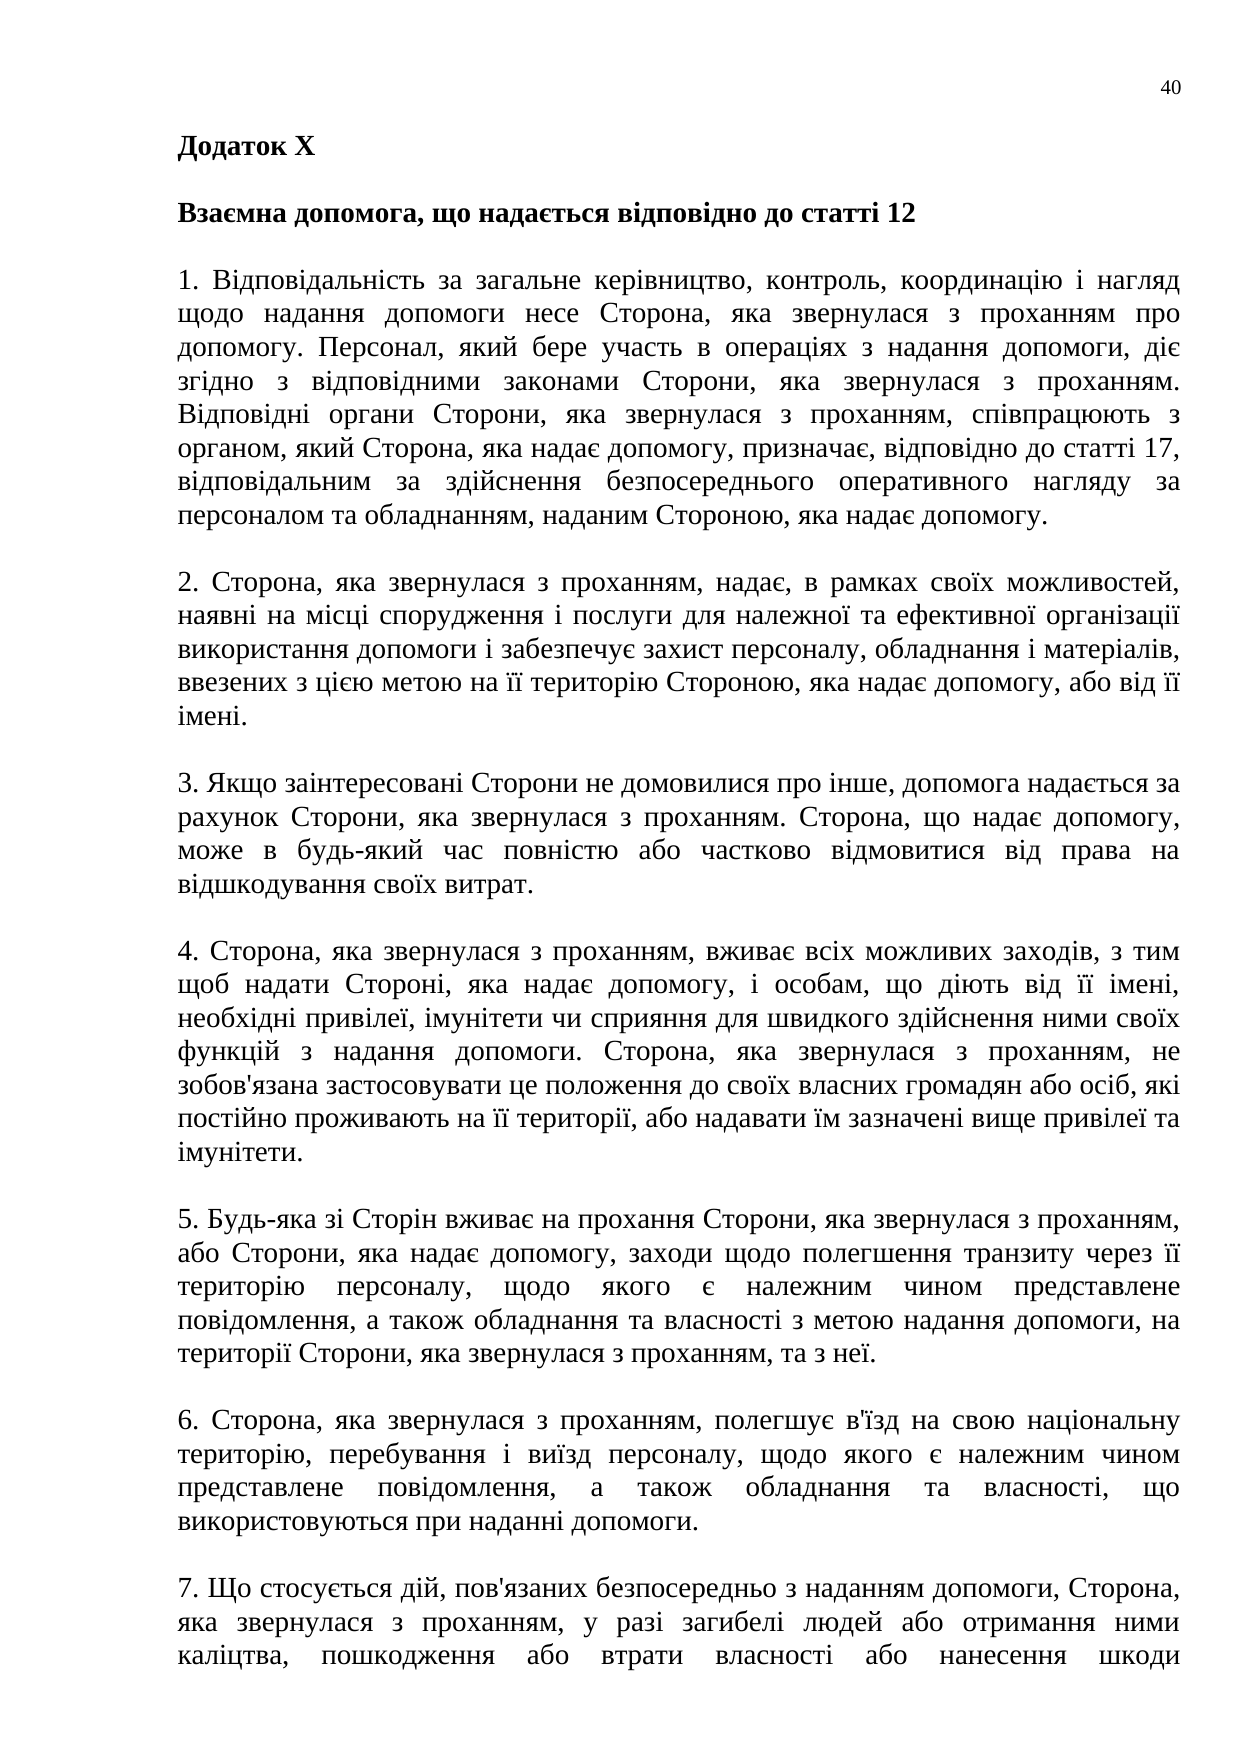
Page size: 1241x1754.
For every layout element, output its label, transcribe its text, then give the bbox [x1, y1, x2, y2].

text Додаток X [177, 128, 1181, 161]
text 5. Будь-яка зі Сторін вживає на прохання Сторони, яка звернулася з проханням, або Сторони, яка надає допомогу, заходи щодо полегшення транзиту через її територію персоналу, щодо якого є належним чином представлене повідомлення, а також обладнання та власності з метою надання допомоги, на території Сторони, яка звернулася з проханням, та з неї. [177, 1201, 1181, 1369]
text Взаємна допомога, що надається відповідно до статті 12 [177, 195, 1181, 228]
text 6. Сторона, яка звернулася з проханням, полегшує в'їзд на свою національну територію, перебування і виїзд персоналу, щодо якого є належним чином представлене повідомлення, а також обладнання та власності, що використовуються при наданні допомоги. [177, 1402, 1181, 1537]
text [177, 1570, 1181, 1671]
text 2. Сторона, яка звернулася з проханням, надає, в рамках своїх можливостей, наявні на місці спорудження і послуги для належної та ефективної організації використання допомоги і забезпечує захист персоналу, обладнання і матеріалів, ввезених з цією метою на її територію Стороною, яка надає допомогу, або від її імені. [177, 564, 1181, 732]
text 4. Сторона, яка звернулася з проханням, вживає всіх можливих заходів, з тим щоб надати Стороні, яка надає допомогу, і особам, що діють від її імені, необхідні привілеї, імунітети чи сприяння для швидкого здійснення ними своїх функцій з надання допомоги. Сторона, яка звернулася з проханням, не зобов'язана застосовувати це положення до своїх власних громадян або осіб, які постійно проживають на її території, або надавати їм зазначені вище привілеї та імунітети. [177, 933, 1181, 1168]
text 3. Якщо заінтересовані Сторони не домовилися про інше, допомога надається за рахунок Сторони, яка звернулася з проханням. Сторона, що надає допомогу, може в будь-який час повністю або частково відмовитися від права на відшкодування своїх витрат. [177, 765, 1181, 899]
text 1. Відповідальність за загальне керівництво, контроль, координацію і нагляд щодо надання допомоги несе Сторона, яка звернулася з проханням про допомогу. Персонал, який бере участь в операціях з надання допомоги, діє згідно з відповідними законами Сторони, яка звернулася з проханням. Відповідні органи Сторони, яка звернулася з проханням, співпрацюють з органом, який Сторона, яка надає допомогу, призначає, відповідно до статті 17, відповідальним за здійснення безпосереднього оперативного нагляду за персоналом та обладнанням, наданим Стороною, яка надає допомогу. [177, 262, 1181, 530]
